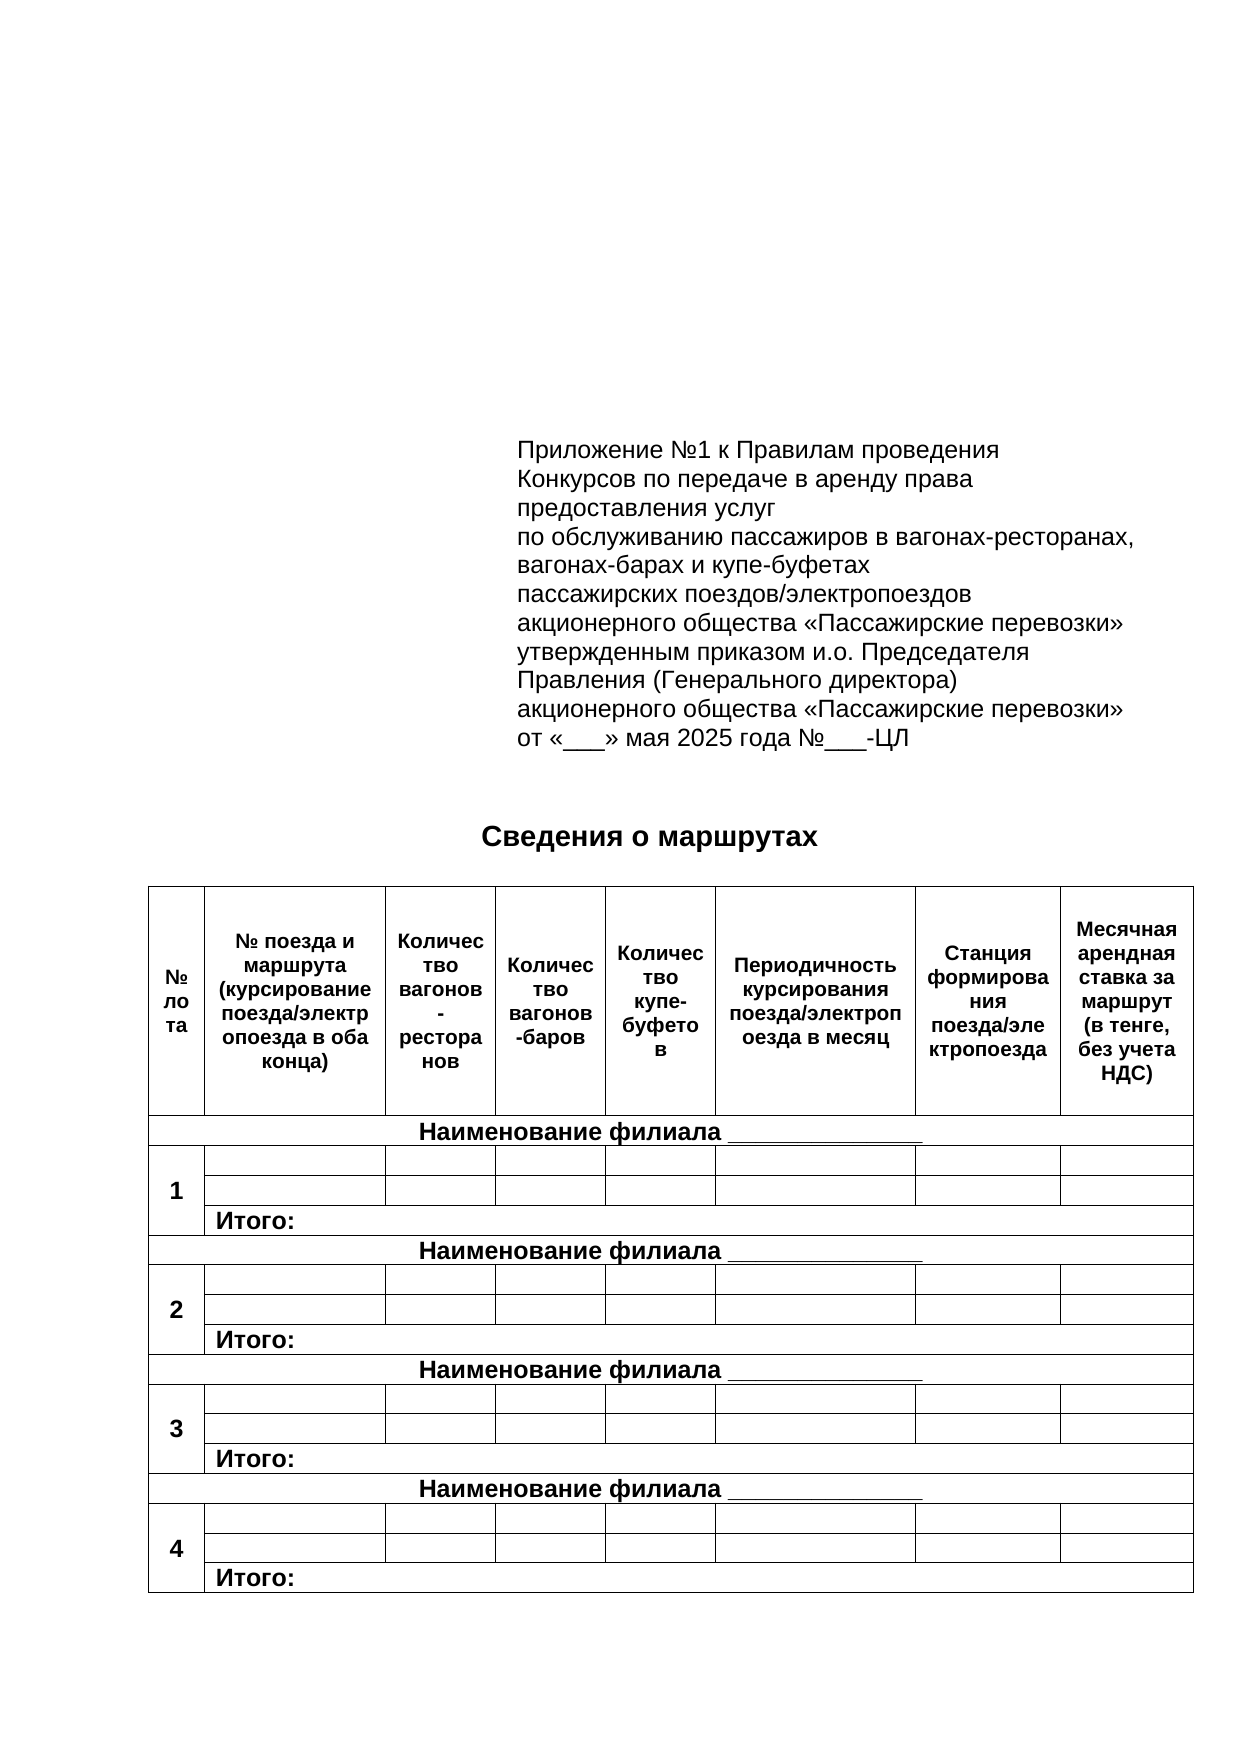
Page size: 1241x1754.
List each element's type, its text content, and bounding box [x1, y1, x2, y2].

table_cell [386, 1146, 495, 1175]
table_cell Итого: [205, 1206, 1193, 1234]
table_header Месячная арендная ставка за маршрут (в тенге, без учета НДС) [1061, 887, 1193, 1115]
table_cell 1 [149, 1146, 204, 1234]
table_cell [386, 1176, 495, 1205]
text Сведения о маршрутах [148, 818, 1152, 852]
table_cell [916, 1414, 1060, 1443]
table_cell [716, 1295, 915, 1324]
table_cell Итого: [205, 1325, 1193, 1354]
table_cell Наименование филиала ______________ [149, 1474, 1193, 1503]
text акционерного общества «Пассажирские перевозки» [148, 608, 1152, 636]
table_header Периодичность курсирования поезда/электропоезда в месяц [716, 887, 915, 1115]
table_cell 4 [149, 1504, 204, 1592]
table_cell [606, 1265, 715, 1294]
table_cell [205, 1295, 385, 1324]
table_cell 2 [149, 1265, 204, 1354]
table_cell [606, 1534, 715, 1562]
text утвержденным приказом и.о. Председателя Правления (Генерального директора) [517, 636, 1152, 694]
table_cell [716, 1176, 915, 1205]
text предоставления услуг [148, 493, 1152, 521]
table_cell [606, 1414, 715, 1443]
table_header Количество вагонов-ресторанов [386, 887, 495, 1115]
table_cell [606, 1146, 715, 1175]
table_cell [1061, 1146, 1193, 1175]
text вагонах-барах и купе-буфетах [148, 550, 1152, 579]
table_cell [606, 1504, 715, 1532]
table_cell [496, 1534, 605, 1562]
table_cell [716, 1534, 915, 1562]
text по обслуживанию пассажиров в вагонах-ресторанах, [148, 521, 1152, 550]
table_header Количество вагонов-баров [496, 887, 605, 1115]
table_cell Наименование филиала ______________ [149, 1236, 1193, 1264]
table_cell 3 [149, 1385, 204, 1473]
table_cell [496, 1504, 605, 1532]
table_cell [205, 1265, 385, 1294]
table_cell [1061, 1534, 1193, 1562]
table_cell [496, 1265, 605, 1294]
table_cell [496, 1385, 605, 1413]
text Конкурсов по передаче в аренду права [148, 464, 1152, 493]
table_cell [386, 1504, 495, 1532]
table_cell [496, 1295, 605, 1324]
table_cell [716, 1146, 915, 1175]
text пассажирских поездов/электропоездов [148, 579, 1152, 608]
table_cell [205, 1504, 385, 1532]
table_cell [496, 1146, 605, 1175]
table_cell [916, 1176, 1060, 1205]
table_cell [386, 1295, 495, 1324]
table_cell [1061, 1176, 1193, 1205]
text от «___» мая 2025 года №___-ЦЛ [148, 723, 1152, 751]
table_cell [716, 1385, 915, 1413]
table_cell [916, 1146, 1060, 1175]
table_cell [716, 1414, 915, 1443]
table_cell [1061, 1385, 1193, 1413]
table_cell [1061, 1504, 1193, 1532]
text Приложение №1 к Правилам проведения [148, 435, 1152, 464]
table_header № поезда и маршрута (курсирование поезда/электропоезда в оба конца) [205, 887, 385, 1115]
table_cell [1061, 1265, 1193, 1294]
table_cell [1061, 1295, 1193, 1324]
table_cell [916, 1504, 1060, 1532]
table_cell [205, 1146, 385, 1175]
table_header Количество купе-буфетов [606, 887, 715, 1115]
table_cell [386, 1534, 495, 1562]
table_header Станция формирования поезда/электропоезда [916, 887, 1060, 1115]
table_cell [205, 1176, 385, 1205]
table_cell [606, 1176, 715, 1205]
table_cell Наименование филиала ______________ [149, 1116, 1193, 1145]
text акционерного общества «Пассажирские перевозки» [148, 694, 1152, 723]
table_cell [606, 1385, 715, 1413]
table_cell [916, 1385, 1060, 1413]
table_cell [1061, 1414, 1193, 1443]
table_cell [916, 1295, 1060, 1324]
table_cell [916, 1265, 1060, 1294]
table_cell [205, 1385, 385, 1413]
table_cell [606, 1295, 715, 1324]
table_cell Наименование филиала ______________ [149, 1355, 1193, 1383]
table_cell [496, 1176, 605, 1205]
table_cell [205, 1534, 385, 1562]
table_cell [386, 1385, 495, 1413]
table_cell Итого: [205, 1563, 1193, 1592]
table_cell [716, 1265, 915, 1294]
table_cell [386, 1414, 495, 1443]
table_cell [916, 1534, 1060, 1562]
table_cell Итого: [205, 1444, 1193, 1473]
table_header № лота [149, 887, 204, 1115]
table_cell [386, 1265, 495, 1294]
table_cell [496, 1414, 605, 1443]
table_cell [205, 1414, 385, 1443]
table_cell [716, 1504, 915, 1532]
